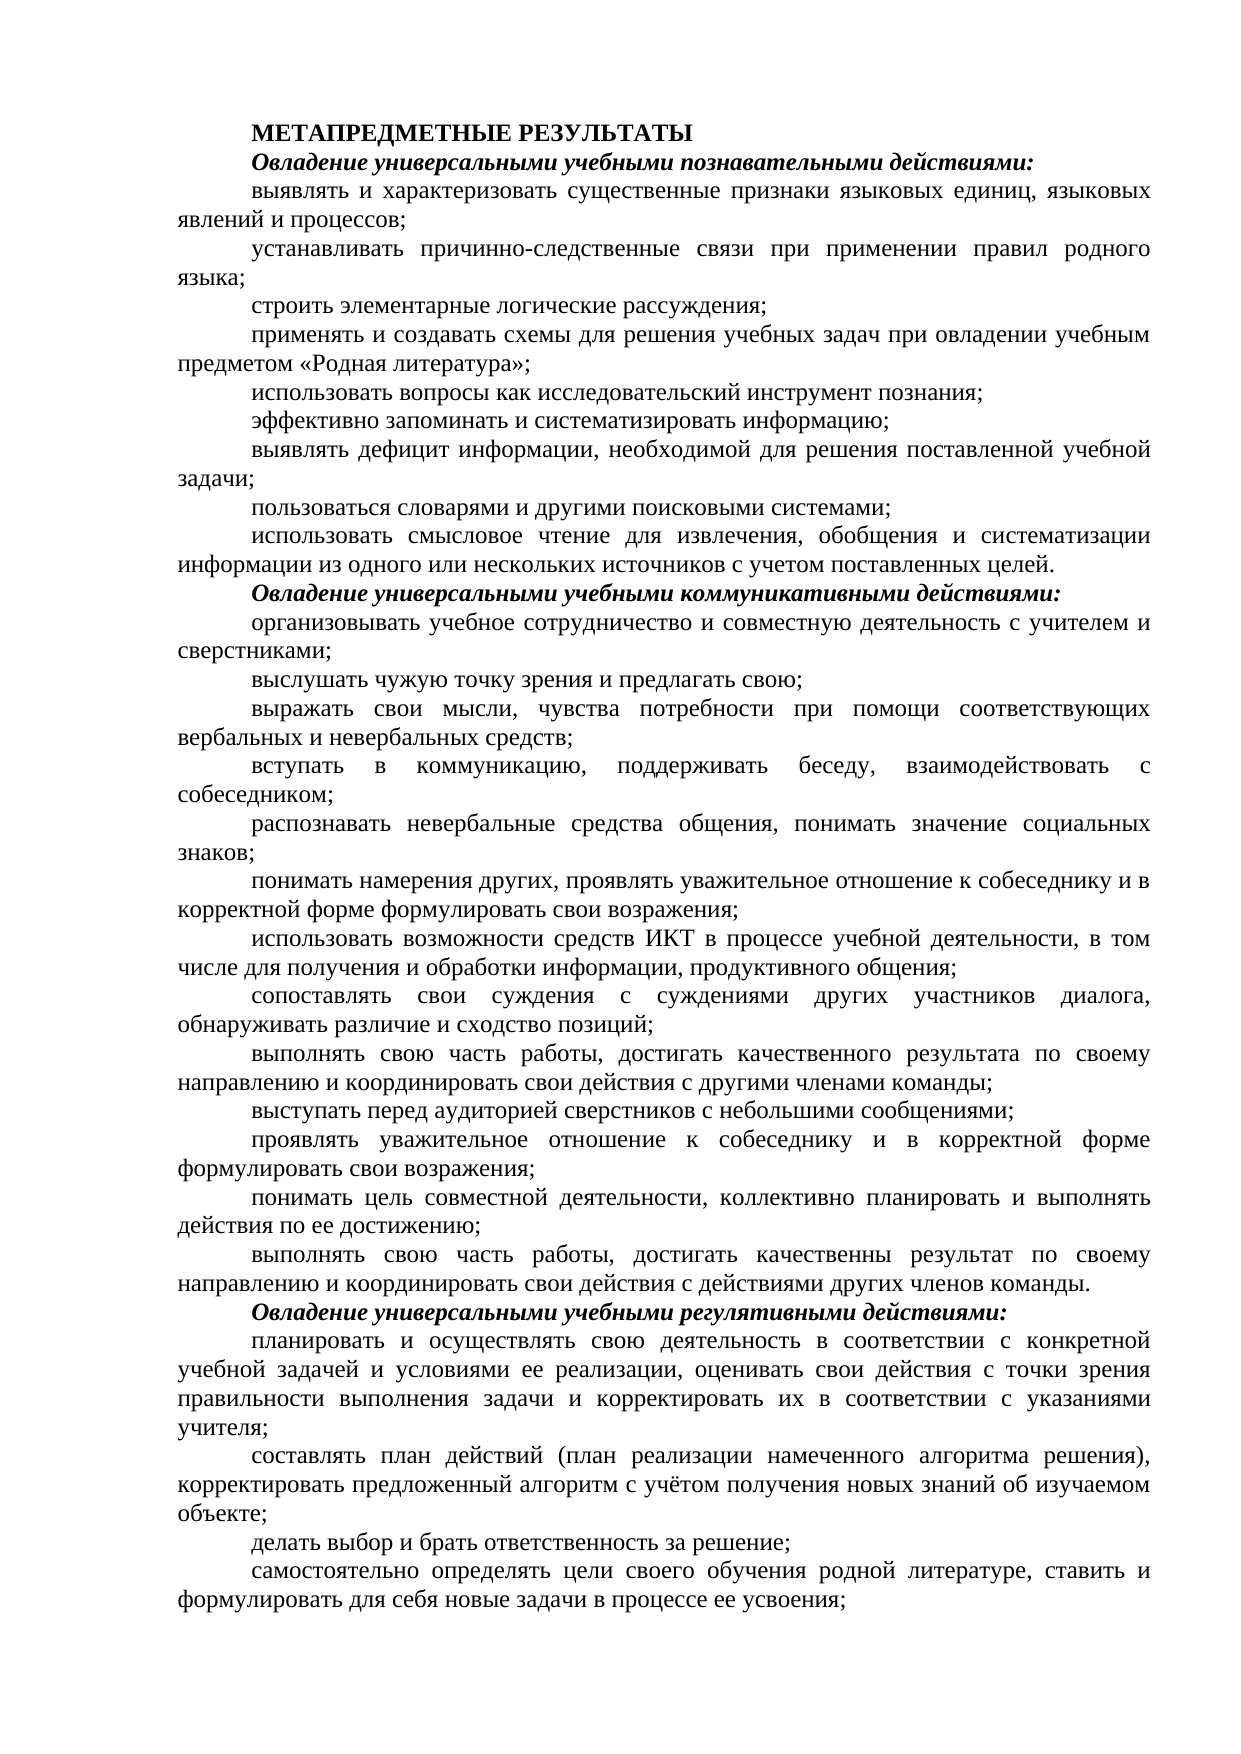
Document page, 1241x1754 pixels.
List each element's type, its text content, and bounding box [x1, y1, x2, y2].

text Овладение универсальными учебными коммуникативными действиями: [177, 578, 1152, 607]
text использовать смысловое чтение для извлечения, обобщения и систематизации информации из одного или нескольких источников с учетом поставленных целей. [177, 521, 1152, 578]
text выполнять свою часть работы, достигать качественны результат по своему направлению и координировать свои действия с действиями других членов команды. [177, 1239, 1152, 1297]
text использовать вопросы как исследовательский инструмент познания; [177, 377, 1152, 406]
text проявлять уважительное отношение к собеседнику и в корректной форме формулировать свои возражения; [177, 1124, 1152, 1182]
text вступать в коммуникацию, поддерживать беседу, взаимодействовать с собеседником; [177, 751, 1152, 808]
text Овладение универсальными учебными познавательными действиями: [177, 147, 1152, 176]
text планировать и осуществлять свою деятельность в соответствии с конкретной учебной задачей и условиями ее реализации, оценивать свои действия с точки зрения правильности выполнения задачи и корректировать их в соответствии с указаниями учителя; [177, 1326, 1152, 1441]
text распознавать невербальные средства общения, понимать значение социальных знаков; [177, 808, 1152, 866]
text эффективно запоминать и систематизировать информацию; [177, 406, 1152, 434]
text сопоставлять свои суждения с суждениями других участников диалога, обнаруживать различие и сходство позиций; [177, 981, 1152, 1038]
text выступать перед аудиторией сверстников с небольшими сообщениями; [177, 1096, 1152, 1124]
text организовывать учебное сотрудничество и совместную деятельность с учителем и сверстниками; [177, 607, 1152, 664]
text Овладение универсальными учебными регулятивными действиями: [177, 1297, 1152, 1326]
text применять и создавать схемы для решения учебных задач при овладении учебным предметом «Родная литература»; [177, 319, 1152, 377]
text использовать возможности средств ИКТ в процессе учебной деятельности, в том числе для получения и обработки информации, продуктивного общения; [177, 923, 1152, 981]
text самостоятельно определять цели своего обучения родной литературе, ставить и формулировать для себя новые задачи в процессе ее усвоения; [177, 1556, 1152, 1613]
text выявлять дефицит информации, необходимой для решения поставленной учебной задачи; [177, 434, 1152, 492]
text строить элементарные логические рассуждения; [177, 291, 1152, 319]
text понимать намерения других, проявлять уважительное отношение к собеседнику и в корректной форме формулировать свои возражения; [177, 866, 1152, 923]
text выражать свои мысли, чувства потребности при помощи соответствующих вербальных и невербальных средств; [177, 693, 1152, 751]
text устанавливать причинно-следственные связи при применении правил родного языка; [177, 233, 1152, 291]
text пользоваться словарями и другими поисковыми системами; [177, 492, 1152, 521]
text выслушать чужую точку зрения и предлагать свою; [177, 664, 1152, 693]
text делать выбор и брать ответственность за решение; [177, 1527, 1152, 1556]
text выявлять и характеризовать существенные признаки языковых единиц, языковых явлений и процессов; [177, 176, 1152, 233]
text Метапредметные результаты [177, 118, 1152, 147]
text выполнять свою часть работы, достигать качественного результата по своему направлению и координировать свои действия с другими членами команды; [177, 1038, 1152, 1096]
text составлять план действий (план реализации намеченного алгоритма решения), корректировать предложенный алгоритм с учётом получения новых знаний об изучаемом объекте; [177, 1441, 1152, 1527]
text понимать цель совместной деятельности, коллективно планировать и выполнять действия по ее достижению; [177, 1182, 1152, 1239]
